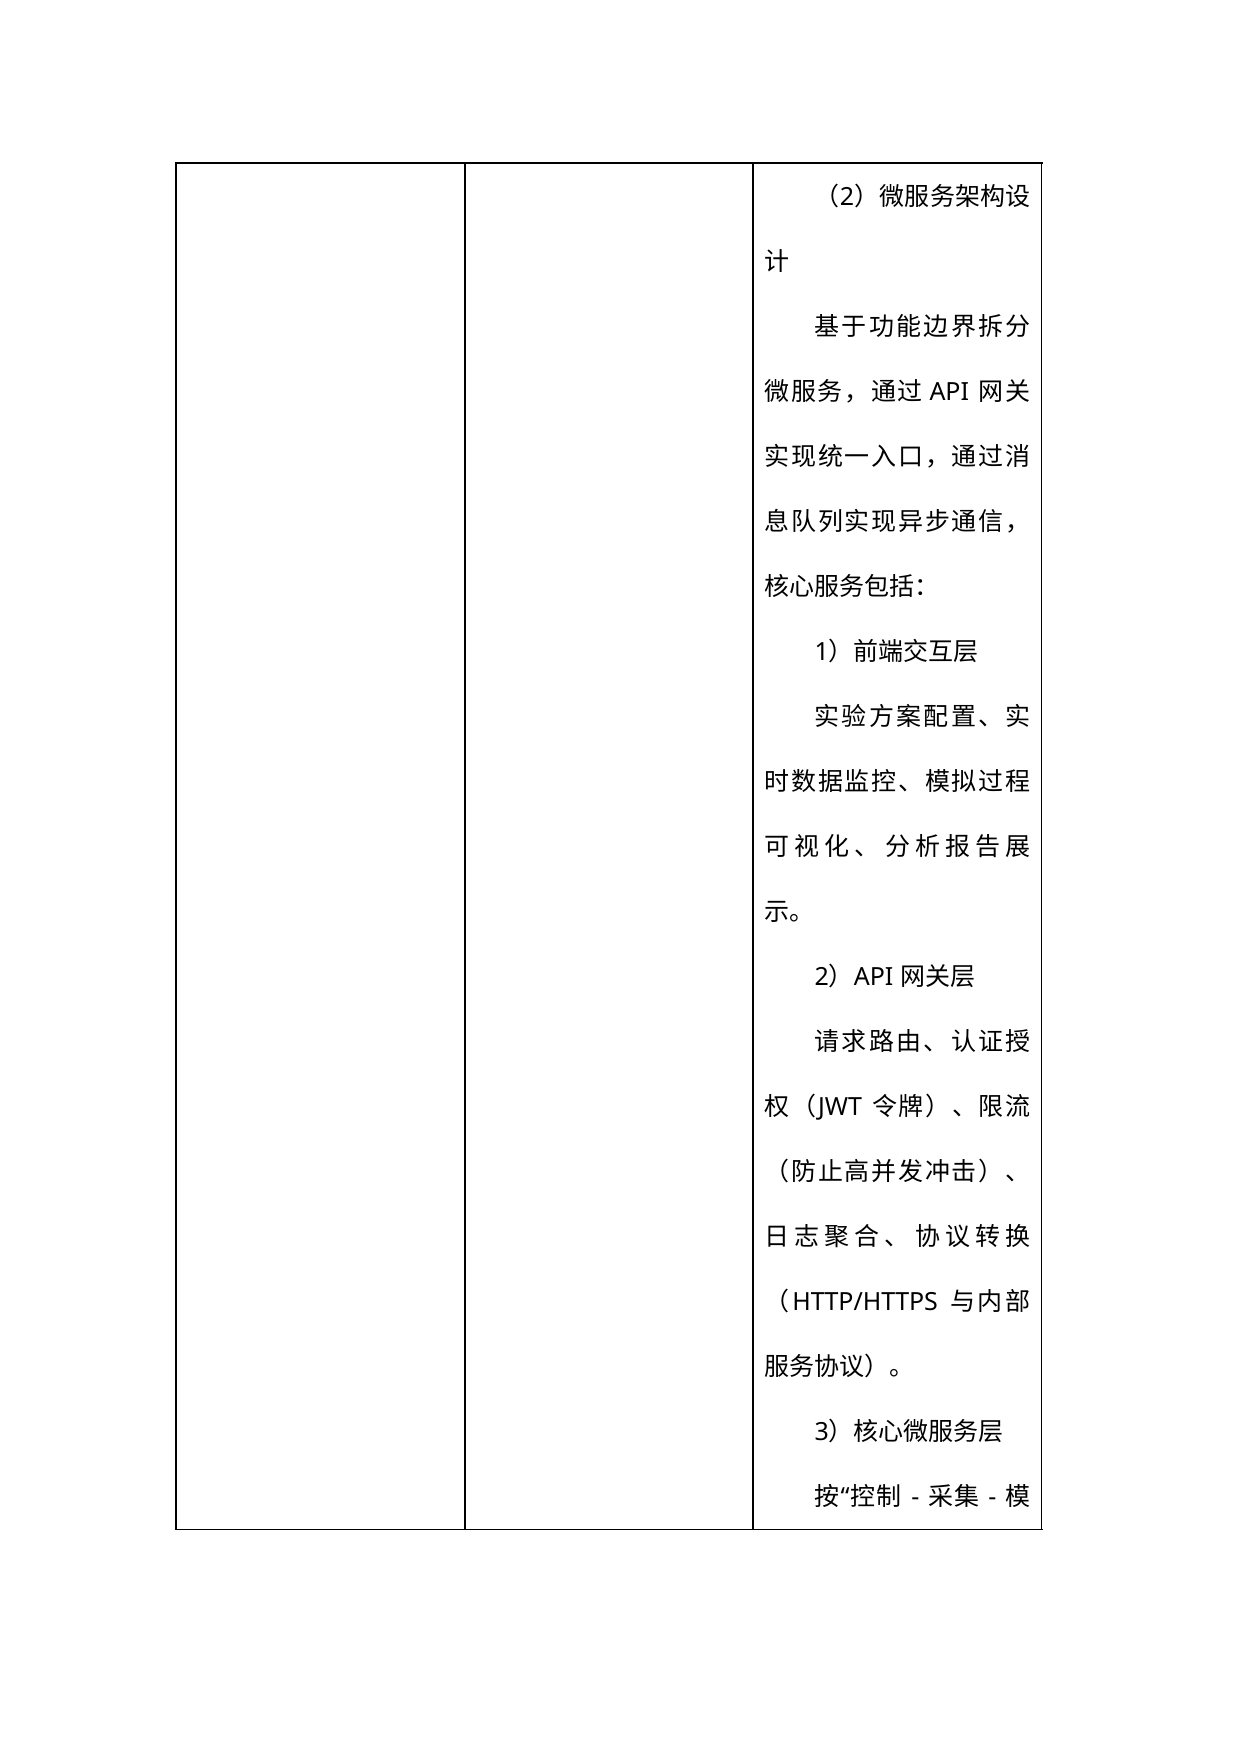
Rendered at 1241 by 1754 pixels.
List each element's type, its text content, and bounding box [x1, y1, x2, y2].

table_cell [754, 164, 1041, 1528]
table_cell 1 [177, 164, 464, 1528]
table_cell [466, 164, 752, 1528]
